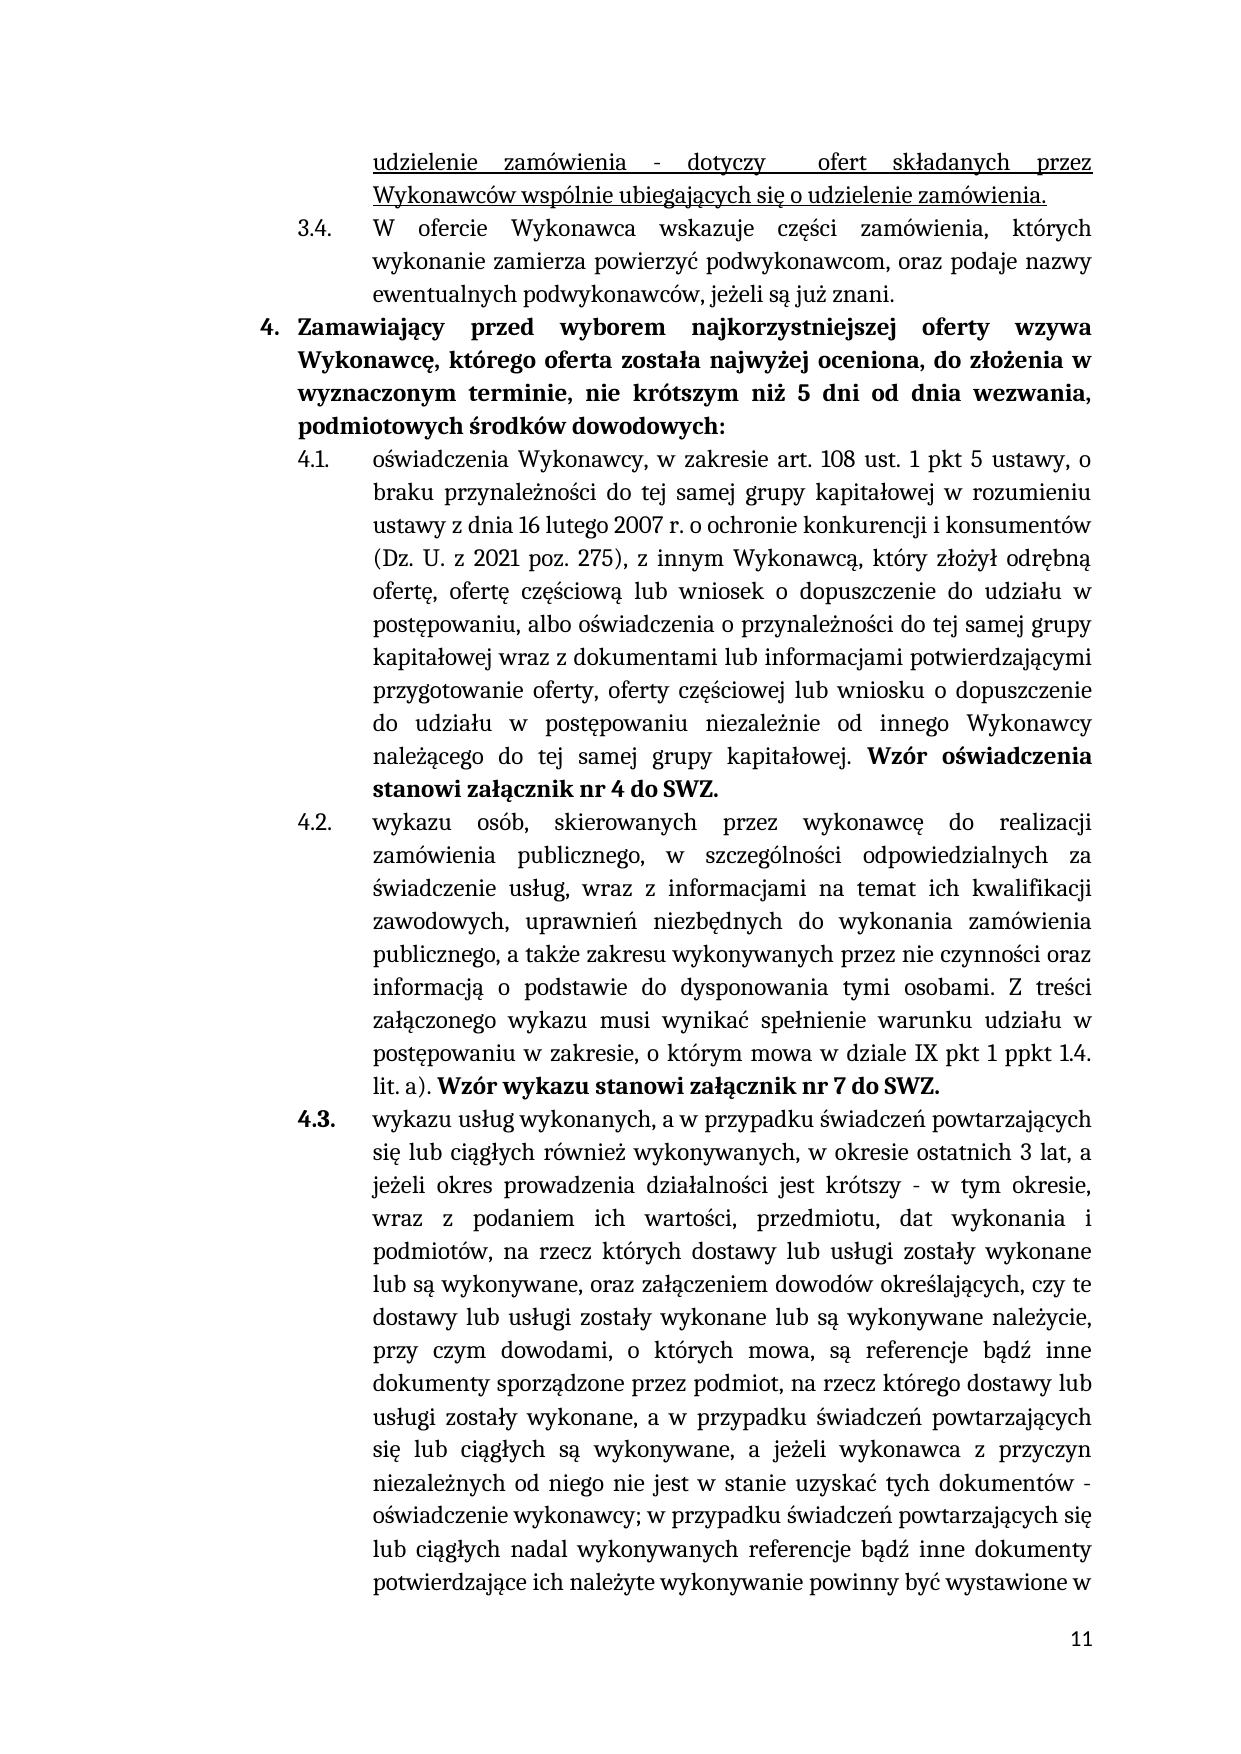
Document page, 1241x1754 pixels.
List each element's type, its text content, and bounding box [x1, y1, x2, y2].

list Zamawiający przed wyborem najkorzystniejszej oferty wzywa Wykonawcę, którego oferta została najwyżej oceniona, do złożenia w wyznaczonym terminie, nie krótszym niż 5 dni od dnia wezwania, podmiotowych środków dowodowych: [260, 313, 1093, 441]
list oświadczenia Wykonawcy, w zakresie art. 108 ust. 1 pkt 5 ustawy, o braku przynależności do tej samej grupy kapitałowej w rozumieniu ustawy z dnia 16 lutego 2007 r. o ochronie konkurencji i konsumentów (Dz. U. z 2021 poz. 275), z innym Wykonawcą, który złożył odrębną ofertę, ofertę częściową lub wniosek o dopuszczenie do udziału w postępowaniu, albo oświadczenia o przynależności do tej samej grupy kapitałowej wraz z dokumentami lub informacjami potwierdzającymi przygotowanie oferty, oferty częściowej lub wniosku o dopuszczenie do udziału w postępowaniu niezależnie od innego Wykonawcy należącego do tej samej grupy kapitałowej. Wzór oświadczenia stanowi załącznik nr 4 do SWZ. [298, 445, 1093, 804]
list wykazu osób, skierowanych przez wykonawcę do realizacji zamówienia publicznego, w szczególności odpowiedzialnych za świadczenie usług, wraz z informacjami na temat ich kwalifikacji zawodowych, uprawnień niezbędnych do wykonania zamówienia publicznego, a także zakresu wykonywanych przez nie czynności oraz informacją o podstawie do dysponowania tymi osobami. Z treści załączonego wykazu musi wynikać spełnienie warunku udziału w postępowaniu w zakresie, o którym mowa w dziale IX pkt 1 ppkt 1.4. lit. a). Wzór wykazu stanowi załącznik nr 7 do SWZ. [298, 808, 1093, 1101]
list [298, 1105, 1093, 1596]
list W ofercie Wykonawca wskazuje części zamówienia, których wykonanie zamierza powierzyć podwykonawcom, oraz podaje nazwy ewentualnych podwykonawców, jeżeli są już znani. [298, 214, 1093, 308]
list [298, 148, 1093, 209]
